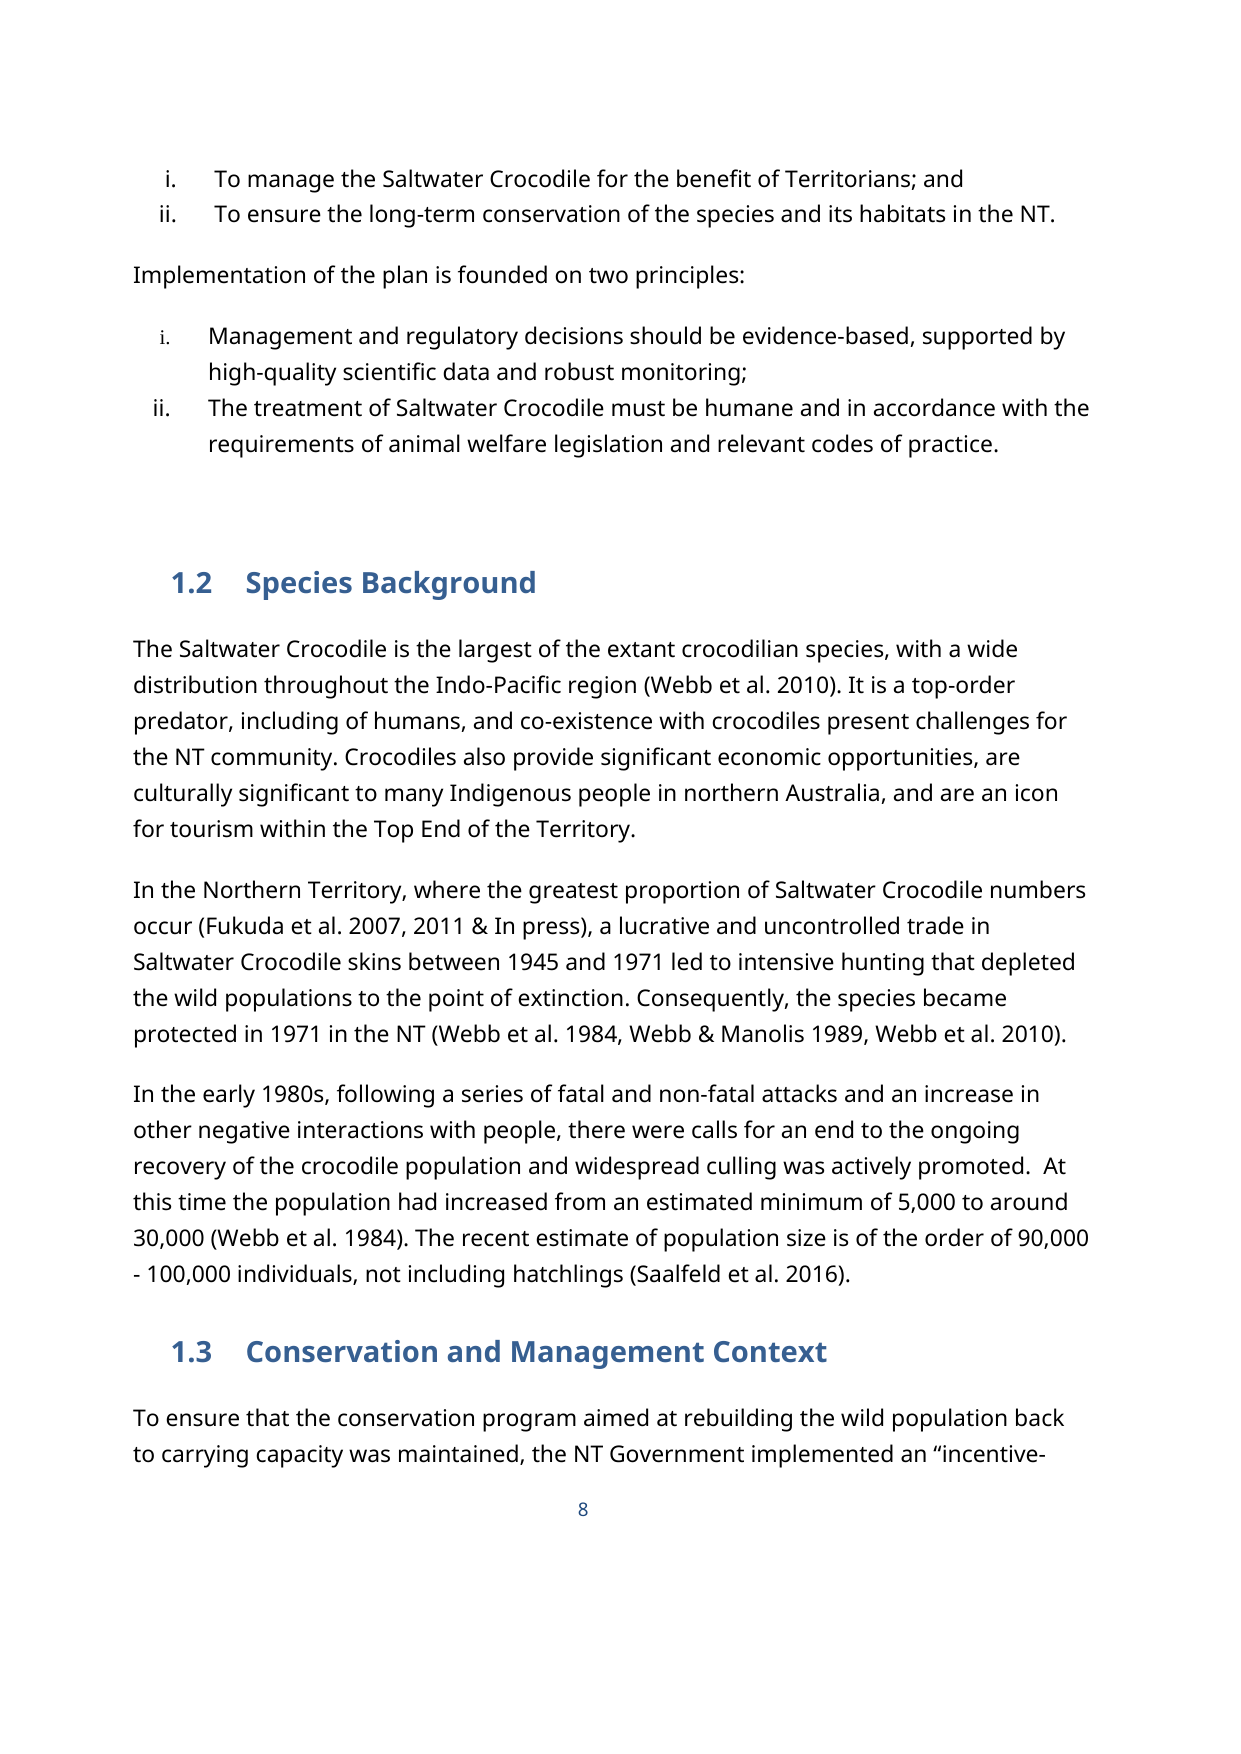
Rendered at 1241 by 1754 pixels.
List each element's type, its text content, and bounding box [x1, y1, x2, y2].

text Implementation of the plan is founded on two principles: [133, 259, 1092, 291]
text The Saltwater Crocodile is the largest of the extant crocodilian species, with a wide distribution throughout the Indo-Pacific region (Webb et al. 2010). It is a top-order predator, including of humans, and co-existence with crocodiles present challenges for the NT community. Crocodiles also provide significant economic opportunities, are culturally significant to many Indigenous people in northern Australia, and are an icon for tourism within the Top End of the Territory. [133, 633, 1092, 844]
text In the Northern Territory, where the greatest proportion of Saltwater Crocodile numbers occur (Fukuda et al. 2007, 2011 & In press), a lucrative and uncontrolled trade in Saltwater Crocodile skins between 1945 and 1971 led to intensive hunting that depleted the wild populations to the point of extinction. Consequently, the species became protected in 1971 in the NT (Webb et al. 1984, Webb & Manolis 1989, Webb et al. 2010). [133, 874, 1092, 1049]
subtitle Species Background [170, 562, 1092, 602]
text In the early 1980s, following a series of fatal and non-fatal attacks and an increase in other negative interactions with people, there were calls for an end to the ongoing recovery of the crocodile population and widespread culling was actively promoted. At this time the population had increased from an estimated minimum of 5,000 to around 30,000 (Webb et al. 1984). The recent estimate of population size is of the order of 90,000 - 100,000 individuals, not including hatchlings (Saalfeld et al. 2016). [133, 1078, 1092, 1289]
list To manage the Saltwater Crocodile for the benefit of Territorians; and [177, 162, 1092, 194]
list To ensure the long-term conservation of the species and its habitats in the NT. [177, 198, 1092, 230]
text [133, 1402, 1092, 1469]
list Management and regulatory decisions should be evidence-based, supported by high-quality scientific data and robust monitoring; [170, 320, 1092, 387]
list The treatment of Saltwater Crocodile must be humane and in accordance with the requirements of animal welfare legislation and relevant codes of practice. [170, 392, 1092, 459]
subtitle Conservation and Management Context [170, 1332, 1092, 1371]
